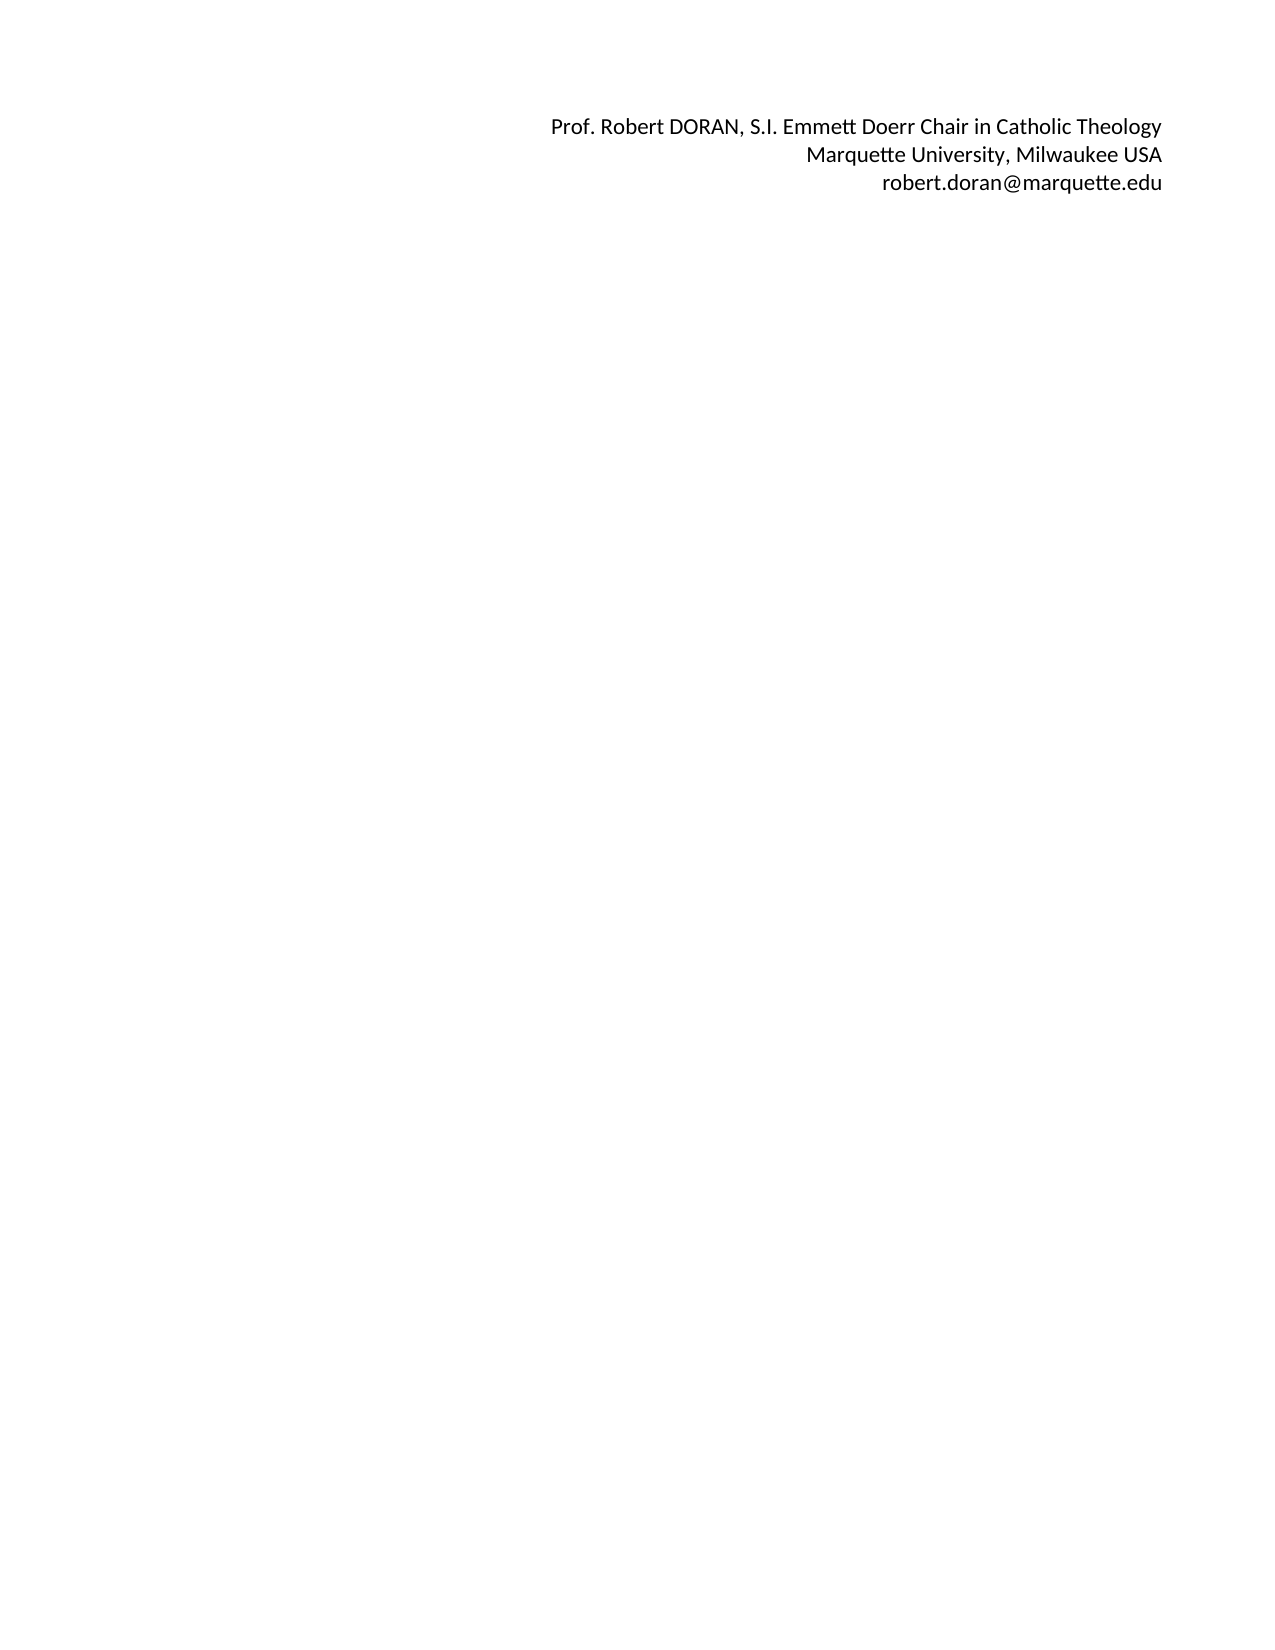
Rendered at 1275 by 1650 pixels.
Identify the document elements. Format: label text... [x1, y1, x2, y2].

text Marquette University, Milwaukee USA [112, 141, 1162, 168]
text robert.doran@marquette.edu [112, 168, 1162, 197]
text Prof. Robert DORAN, S.I. Emmett Doerr Chair in Catholic Theology [112, 112, 1162, 141]
